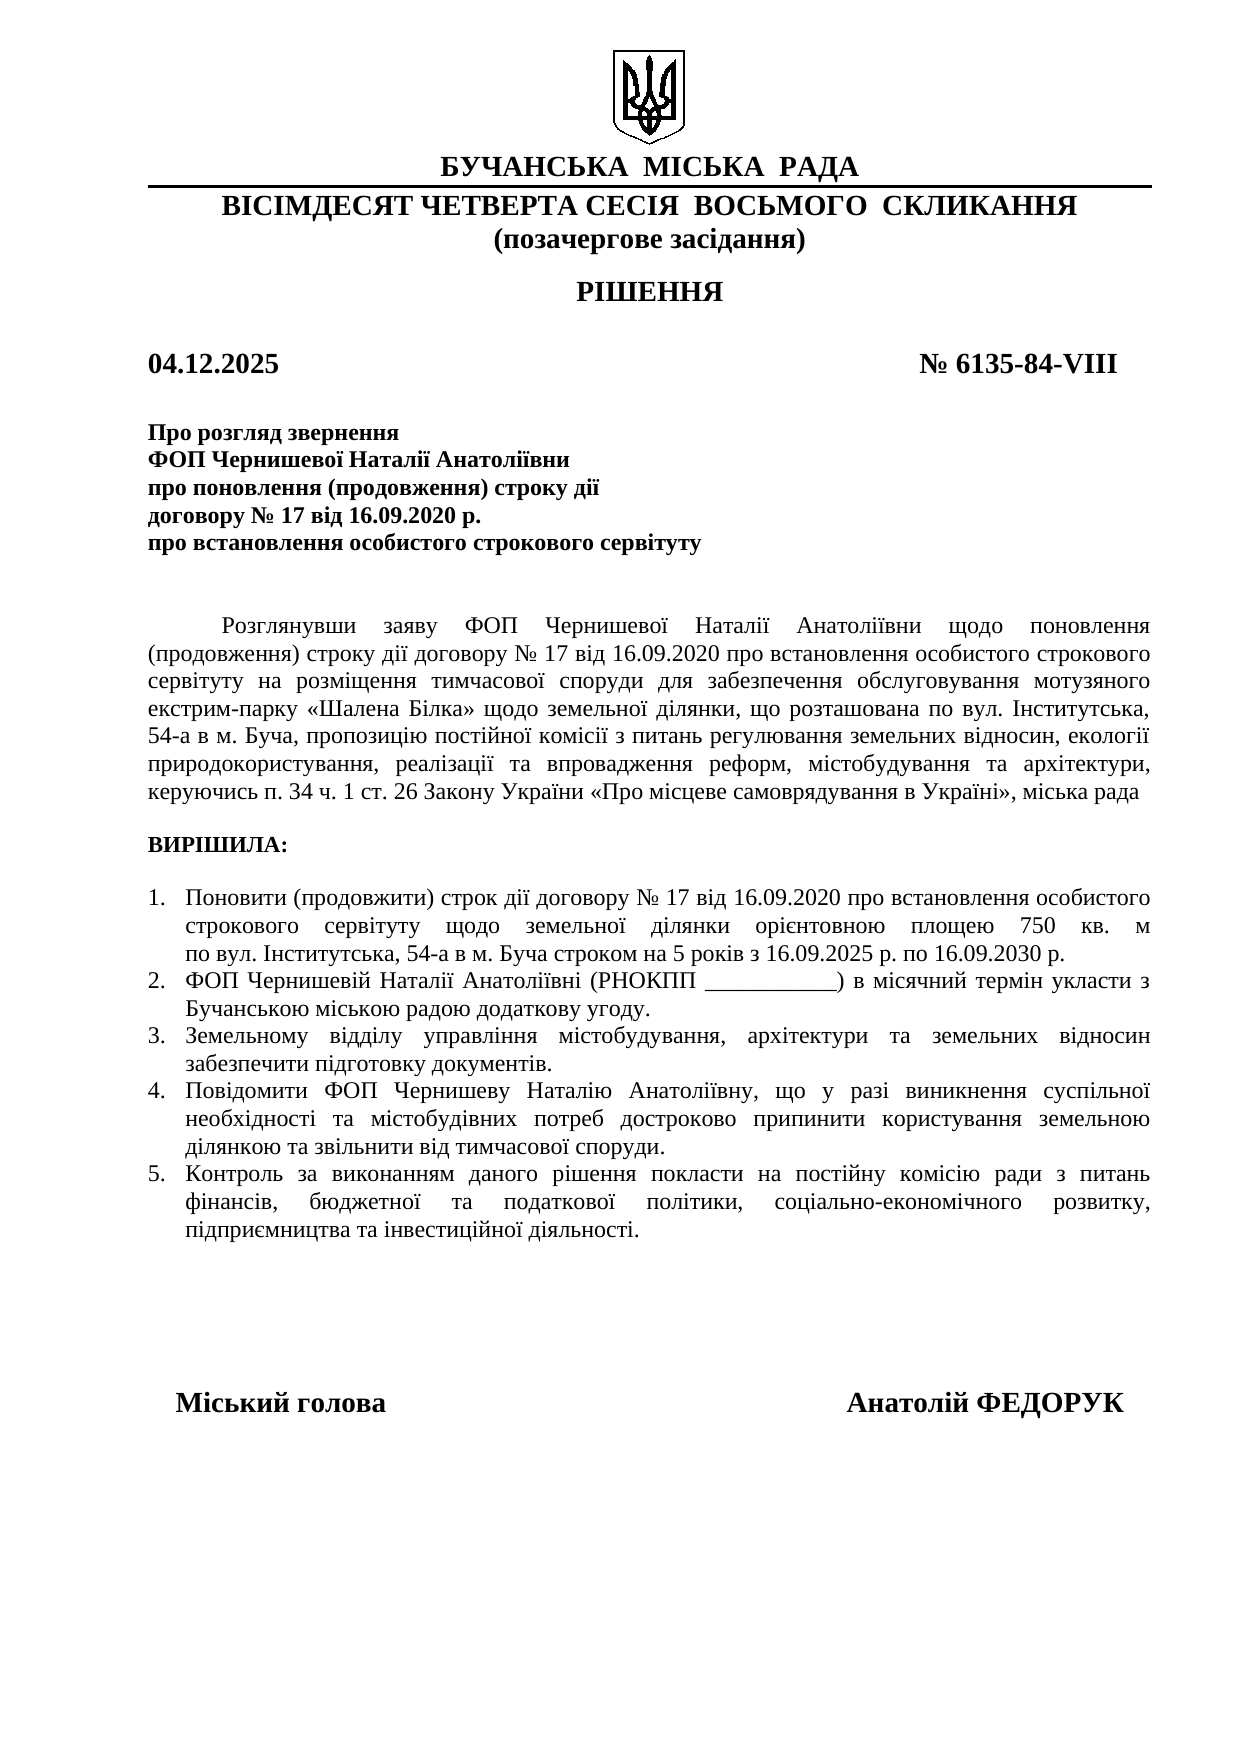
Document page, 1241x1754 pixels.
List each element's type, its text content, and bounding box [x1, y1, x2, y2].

text про встановлення особистого строкового сервітуту [148, 528, 1152, 556]
text Про розгляд звернення [148, 418, 1152, 445]
text ВІСІМДЕСЯТ ЧЕТВЕРТА СЕСІЯ ВОСЬМОГО СКЛИКАННЯ [148, 188, 1152, 221]
list Повідомити ФОП Чернишеву Наталію Анатоліївну, що у разі виникнення суспільної необхідності та містобудівних потреб достроково припинити користування земельною ділянкою та звільнити від тимчасової споруди. [148, 1077, 1152, 1159]
text БУЧАНСЬКА МІСЬКА РАДА [148, 149, 1152, 185]
text ВИРІШИЛА: [148, 831, 1152, 857]
text Міський голова Анатолій ФЕДОРУК [148, 1385, 1152, 1418]
text 04.12.2025 № 6135-84-VIII [148, 346, 1152, 379]
list Земельному відділу управління містобудування, архітектури та земельних відносин забезпечити підготовку документів. [148, 1021, 1152, 1077]
list ФОП Чернишевій Наталії Анатоліївні (РНОКПП ___________) в місячний термін укласти з Бучанською міською радою додаткову угоду. [148, 966, 1152, 1021]
list Контроль за виконанням даного рішення покласти на постійну комісію ради з питань фінансів, бюджетної та податкової політики, соціально-економічного розвитку, підприємництва та інвестиційної діяльності. [148, 1159, 1152, 1242]
text про поновлення (продовження) строку дії [148, 473, 1152, 501]
text Розглянувши заяву ФОП Чернишевої Наталії Анатоліївни щодо поновлення (продовження) строку дії договору № 17 від 16.09.2020 про встановлення особистого строкового сервітуту на розміщення тимчасової споруди для забезпечення обслуговування мотузяного екстрим-парку «Шалена Білка» щодо земельної ділянки, що розташована по вул. Інститутська, 54-а в м. Буча, пропозицію постійної комісії з питань регулювання земельних відносин, екології природокористування, реалізації та впровадження реформ, містобудування та архітектури, керуючись п. 34 ч. 1 ст. 26 Закону України «Про місцеве самоврядування в Україні», міська рада [148, 611, 1152, 804]
list Поновити (продовжити) строк дії договору № 17 від 16.09.2020 про встановлення особистого строкового сервітуту щодо земельної ділянки орієнтовною площею 750 кв. м по вул. Інститутська, 54-а в м. Буча строком на 5 років з 16.09.2025 р. по 16.09.2030 р. [148, 883, 1152, 966]
text ФОП Чернишевої Наталії Анатоліївни [148, 445, 1152, 473]
text договору № 17 від 16.09.2020 р. [148, 501, 1152, 528]
text (позачергове засідання) [148, 221, 1152, 255]
text РІШЕННЯ [148, 274, 1152, 308]
